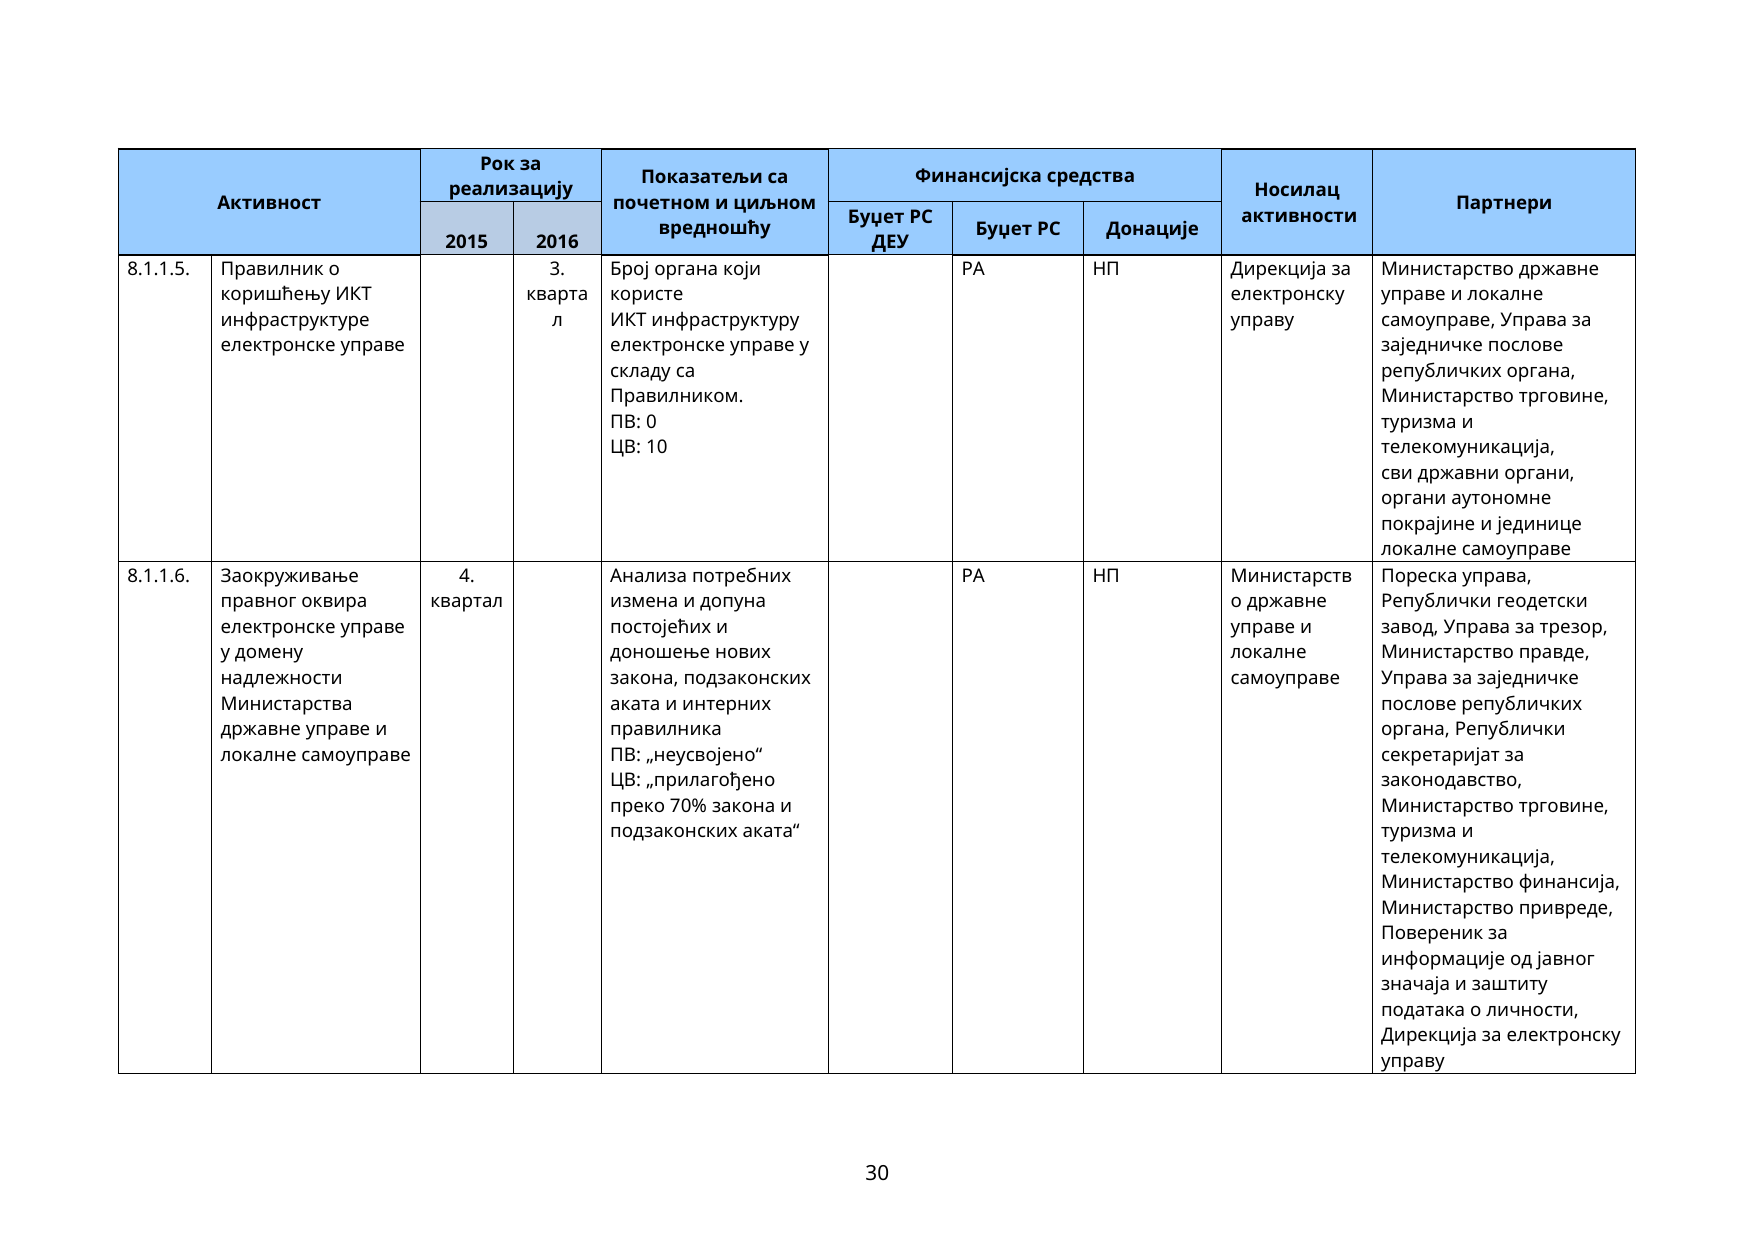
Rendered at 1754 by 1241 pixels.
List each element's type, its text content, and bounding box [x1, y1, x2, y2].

table_cell [514, 562, 601, 1073]
table_cell РА [953, 256, 1083, 561]
table_cell 8.1.1.5. [119, 256, 211, 561]
table_cell Анализа потребних измена и допуна постојећих и доношење нових закона, подзаконских аката и интерних правилника ПВ: „неусвојено“ ЦВ: „прилагођено преко 70% закона и подзаконских аката“ [602, 562, 828, 1073]
table_cell [421, 255, 513, 561]
table_cell 2016 [514, 202, 601, 254]
table_cell НП [1084, 256, 1221, 561]
table_cell Број органа који користе ИКТ инфраструктуру електронске управе у складу са Правилником. ПВ: 0 ЦВ: 10 [602, 256, 828, 561]
table_cell Буџет РС ДЕУ [829, 202, 952, 254]
table_header Показатељи са почетном и циљном вредношћу [602, 150, 828, 254]
table_cell [829, 255, 952, 561]
table_cell Министарство државне управе и локалне самоуправе [1222, 562, 1372, 1073]
table_cell РА [953, 562, 1083, 1073]
table_cell [829, 562, 952, 1073]
table_cell 8.1.1.6. [119, 562, 211, 1073]
table_header Активност [119, 150, 420, 254]
table_cell Дирекција за електронску управу [1222, 256, 1372, 561]
table_cell Буџет РС [953, 202, 1083, 254]
table_cell Министарство државне управе и локалне самоуправе, Управа за заједничке послове републичких органа, Министарство трговине, туризма и телекомуникација, сви државни органи, органи аутономне покрајине и јединице локалне самоуправе [1373, 256, 1635, 561]
table_cell НП [1084, 562, 1221, 1073]
table_cell 3. квартал [514, 255, 601, 561]
table_cell Донације [1084, 202, 1221, 254]
table_cell Правилник о коришћењу ИКТ инфраструктуре електронске управе [212, 256, 420, 561]
table_header Финансијска средства [829, 149, 1221, 201]
table_header Носилац активности [1222, 150, 1372, 254]
table_cell 4. квартал [421, 562, 513, 1073]
table_cell Заокруживање правног оквира електронске управе у домену надлежности Министарства државне управе и локалне самоуправе [212, 562, 420, 1073]
table_cell Пореска управа, Републички геодетски завод, Управа за трезор, Министарство правде, Управа за заједничке послове републичких органа, Републички секретаријат за законодавство, Министарство трговине, туризма и телекомуникација, Министарство финансија, Министарство привреде, Повереник за информације од јавног значаја и заштиту података о личности, Дирекција за електронску управу [1373, 562, 1635, 1073]
table_cell 2015 [421, 202, 513, 254]
table_header Партнери [1373, 150, 1635, 254]
table_header Рок за реализацију [421, 149, 601, 201]
